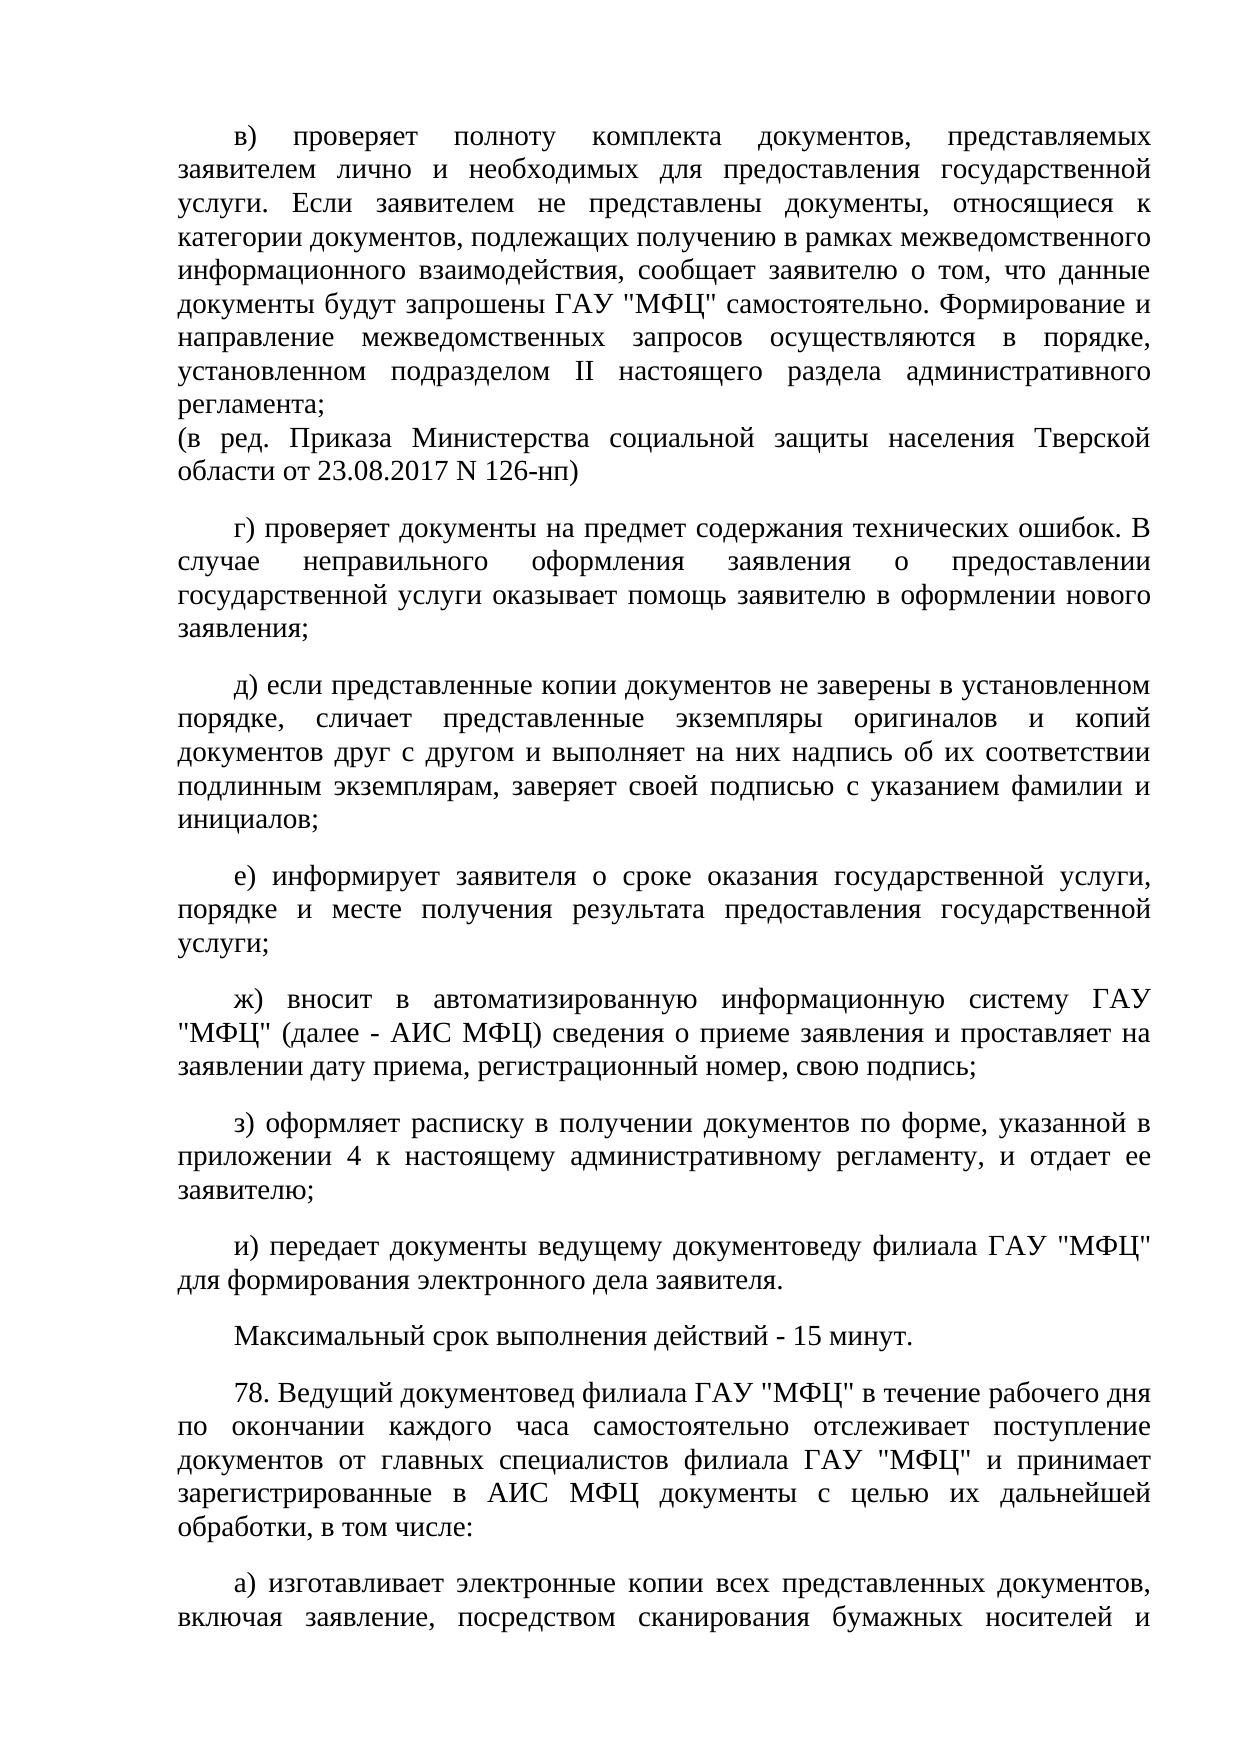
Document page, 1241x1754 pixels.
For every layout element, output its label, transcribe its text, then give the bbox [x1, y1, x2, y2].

text в) проверяет полноту комплекта документов, представляемых заявителем лично и необходимых для предоставления государственной услуги. Если заявителем не представлены документы, относящиеся к категории документов, подлежащих получению в рамках межведомственного информационного взаимодействия, сообщает заявителю о том, что данные документы будут запрошены ГАУ "МФЦ" самостоятельно. Формирование и направление межведомственных запросов осуществляются в порядке, установленном подразделом II настоящего раздела административного регламента; [177, 118, 1152, 420]
text ж) вносит в автоматизированную информационную систему ГАУ "МФЦ" (далее - АИС МФЦ) сведения о приеме заявления и проставляет на заявлении дату приема, регистрационный номер, свою подпись; [177, 981, 1152, 1082]
text г) проверяет документы на предмет содержания технических ошибок. В случае неправильного оформления заявления о предоставлении государственной услуги оказывает помощь заявителю в оформлении нового заявления; [177, 510, 1152, 644]
text д) если представленные копии документов не заверены в установленном порядке, сличает представленные экземпляры оригиналов и копий документов друг с другом и выполняет на них надпись об их соответствии подлинным экземплярам, заверяет своей подписью с указанием фамилии и инициалов; [177, 667, 1152, 835]
text е) информирует заявителя о сроке оказания государственной услуги, порядке и месте получения результата предоставления государственной услуги; [177, 858, 1152, 958]
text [177, 1565, 1152, 1632]
text Максимальный срок выполнения действий - 15 минут. [177, 1318, 1152, 1352]
text (в ред. Приказа Министерства социальной защиты населения Тверской области от 23.08.2017 N 126-нп) [177, 420, 1152, 487]
text з) оформляет расписку в получении документов по форме, указанной в приложении 4 к настоящему административному регламенту, и отдает ее заявителю; [177, 1105, 1152, 1205]
text и) передает документы ведущему документоведу филиала ГАУ "МФЦ" для формирования электронного дела заявителя. [177, 1228, 1152, 1295]
text 78. Ведущий документовед филиала ГАУ "МФЦ" в течение рабочего дня по окончании каждого часа самостоятельно отслеживает поступление документов от главных специалистов филиала ГАУ "МФЦ" и принимает зарегистрированные в АИС МФЦ документы с целью их дальнейшей обработки, в том числе: [177, 1375, 1152, 1542]
